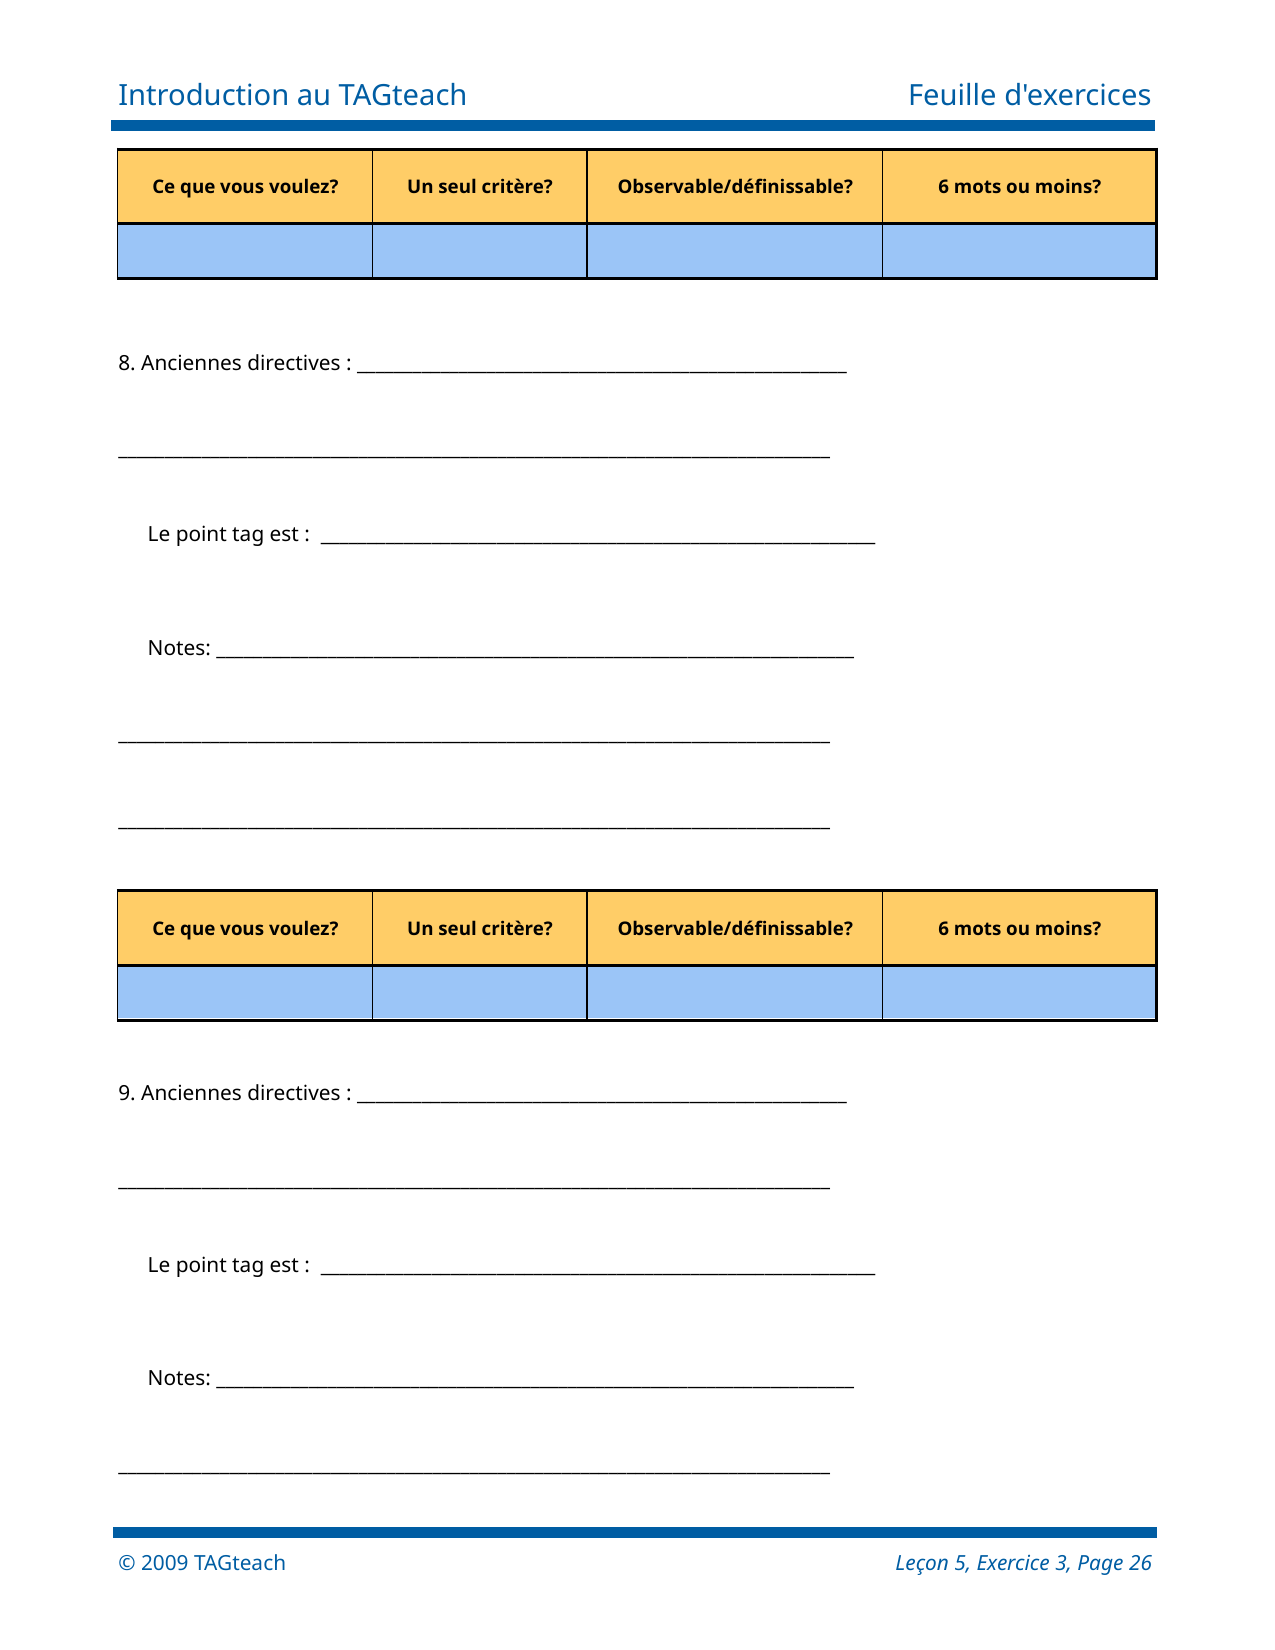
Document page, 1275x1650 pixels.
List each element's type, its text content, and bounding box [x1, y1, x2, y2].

table_cell [588, 225, 882, 277]
text 9. Anciennes directives : _____________________________________________________ [118, 1078, 1157, 1107]
table_cell [118, 225, 372, 277]
text Notes: _____________________________________________________________________ [118, 1363, 1194, 1392]
table_cell [373, 225, 586, 277]
table_cell [118, 967, 372, 1018]
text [118, 1449, 1194, 1477]
text _____________________________________________________________________________ [118, 1164, 1194, 1192]
table_header Un seul critère? [373, 151, 586, 222]
text _____________________________________________________________________________ [118, 804, 1194, 832]
text Le point tag est : ____________________________________________________________ [118, 519, 1194, 548]
table_cell [883, 225, 1155, 277]
table_header Ce que vous voulez? [118, 151, 372, 222]
table_cell [373, 967, 586, 1018]
table_header Un seul critère? [373, 892, 586, 964]
text _____________________________________________________________________________ [118, 718, 1194, 747]
text _____________________________________________________________________________ [118, 433, 1194, 462]
table_header Observable/définissable? [588, 892, 882, 964]
table_header 6 mots ou moins? [883, 151, 1155, 222]
table_cell [588, 967, 882, 1018]
text Notes: _____________________________________________________________________ [118, 633, 1194, 662]
table_header 6 mots ou moins? [883, 892, 1155, 964]
text Le point tag est : ____________________________________________________________ [118, 1250, 1194, 1278]
table_header Observable/définissable? [588, 151, 882, 222]
table_header Ce que vous voulez? [118, 892, 372, 964]
text 8. Anciennes directives : _____________________________________________________ [118, 348, 1157, 377]
table_cell [883, 967, 1155, 1018]
